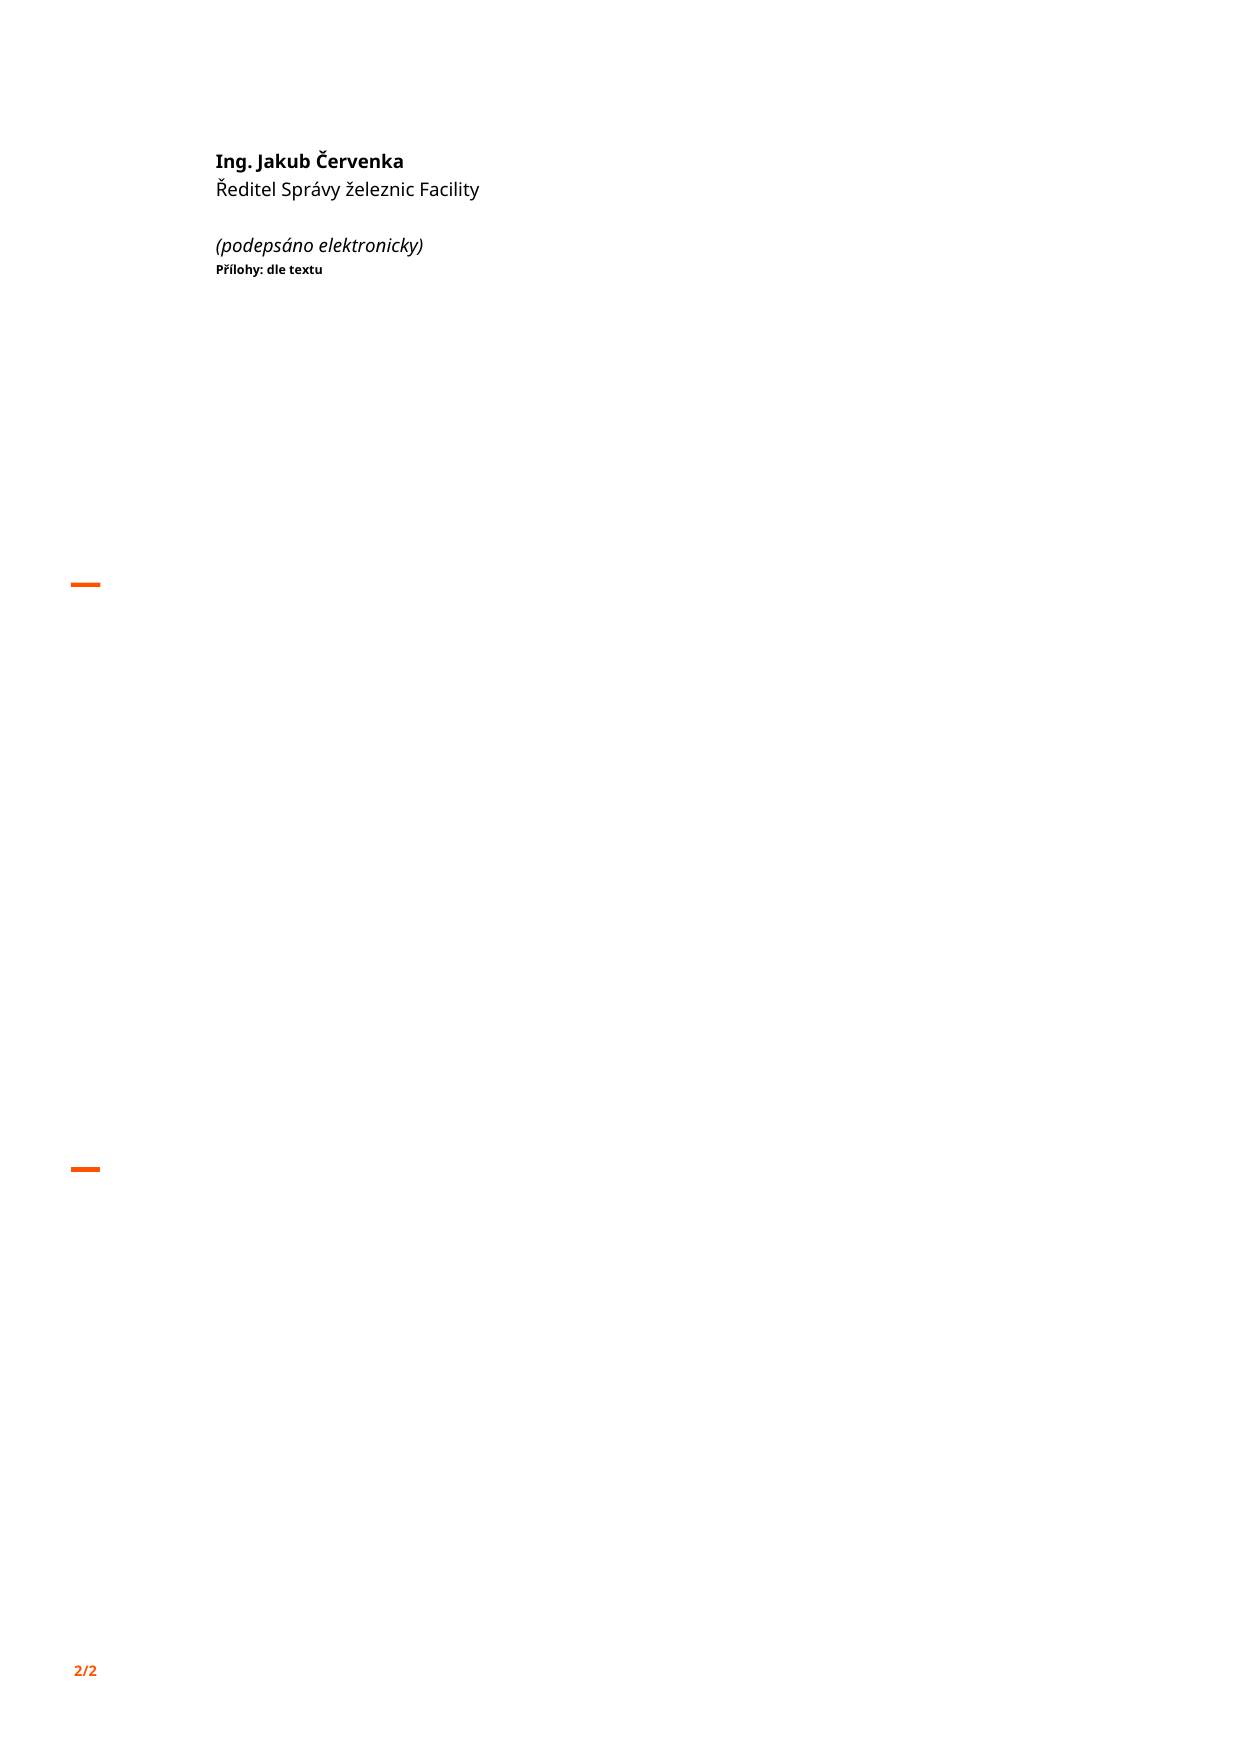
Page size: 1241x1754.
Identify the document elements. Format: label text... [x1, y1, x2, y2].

text Přílohy: dle textu [216, 261, 1122, 278]
text (podepsáno elektronicky) [216, 233, 1122, 258]
text Ing. Jakub Červenka [216, 149, 1122, 174]
text Ředitel Správy železnic Facility [216, 177, 1122, 202]
